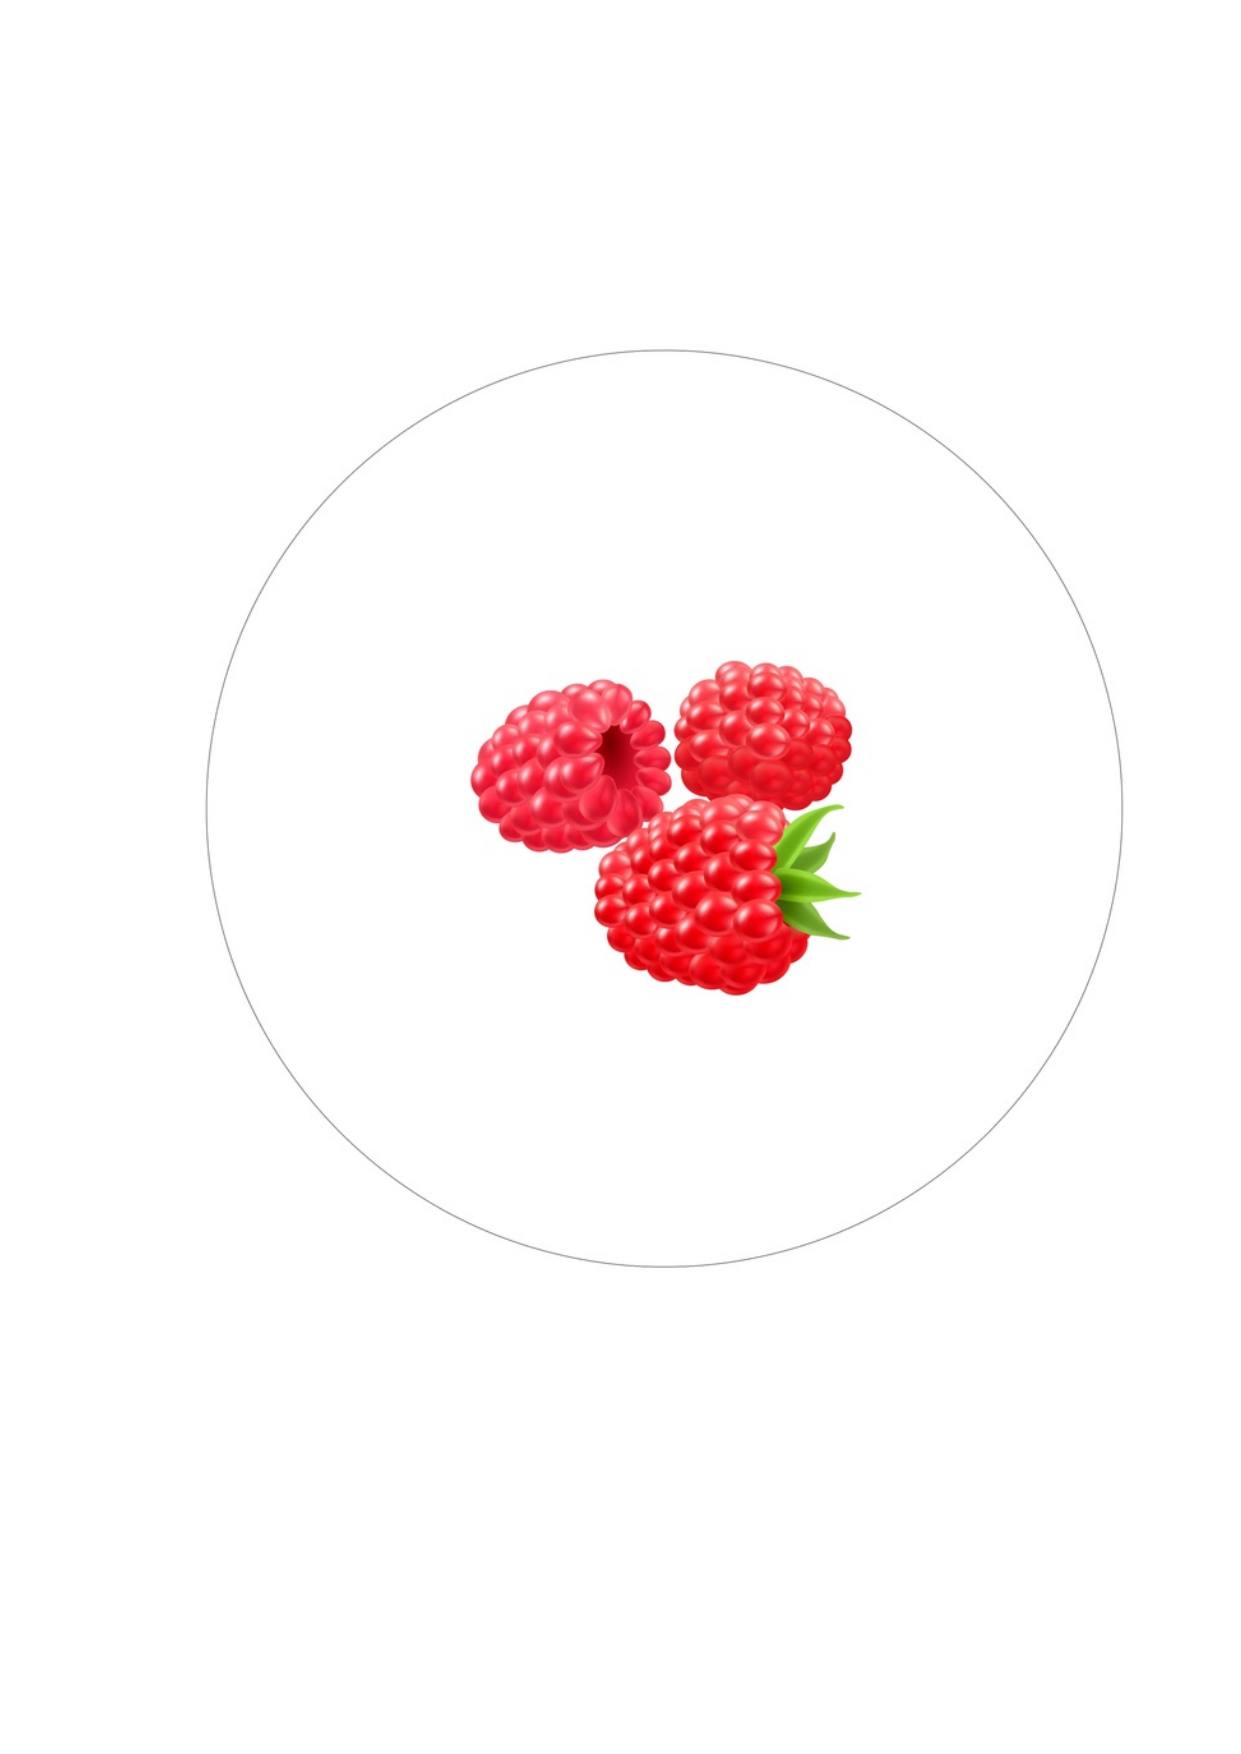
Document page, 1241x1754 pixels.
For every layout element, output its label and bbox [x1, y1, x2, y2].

picture [177, 118, 1152, 1498]
